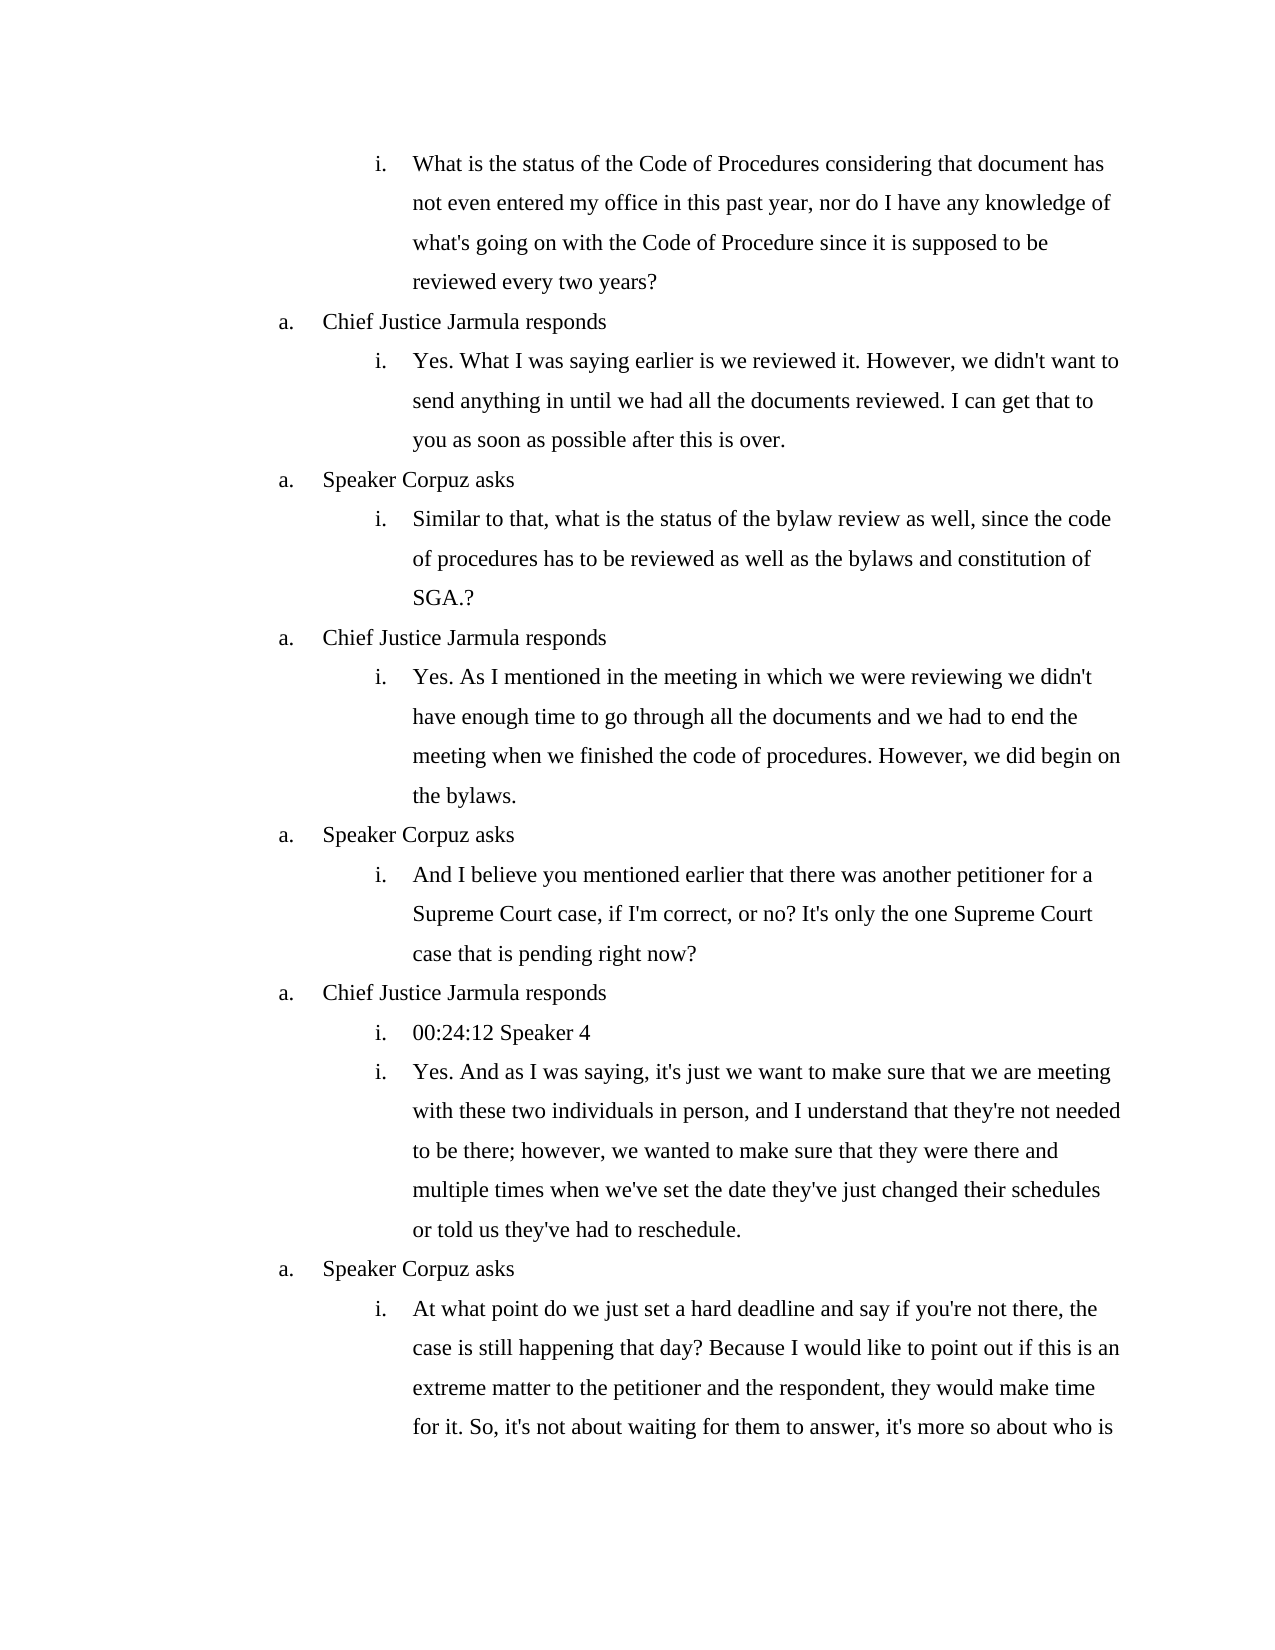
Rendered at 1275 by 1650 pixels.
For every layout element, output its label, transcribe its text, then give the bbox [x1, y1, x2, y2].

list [375, 1295, 1125, 1440]
list Similar to that, what is the status of the bylaw review as well, since the code of procedures has to be reviewed as well as the bylaws and constitution of SGA.? [375, 505, 1125, 611]
list Chief Justice Jarmula responds [300, 624, 1125, 650]
list Yes. And as I was saying, it's just we want to make sure that we are meeting with these two individuals in person, and I understand that they're not needed to be there; however, we wanted to make sure that they were there and multiple times when we've set the date they've just changed their schedules or told us they've had to reschedule. [375, 1058, 1125, 1242]
list And I believe you mentioned earlier that there was another petitioner for a Supreme Court case, if I'm correct, or no? It's only the one Supreme Court case that is pending right now? [375, 861, 1125, 966]
list Chief Justice Jarmula responds [300, 979, 1125, 1005]
list 00:24:12 Speaker 4 [375, 1018, 1125, 1045]
list Speaker Corpuz asks [300, 466, 1125, 492]
list Yes. What I was saying earlier is we reviewed it. However, we didn't want to send anything in until we had all the documents reviewed. I can get that to you as soon as possible after this is over. [375, 347, 1125, 453]
list Chief Justice Jarmula responds [300, 308, 1125, 334]
list What is the status of the Code of Procedures considering that document has not even entered my office in this past year, nor do I have any knowledge of what's going on with the Code of Procedure since it is supposed to be reviewed every two years? [375, 150, 1125, 295]
list Yes. As I mentioned in the meeting in which we were reviewing we didn't have enough time to go through all the documents and we had to end the meeting when we finished the code of procedures. However, we did begin on the bylaws. [375, 663, 1125, 808]
list Speaker Corpuz asks [300, 821, 1125, 847]
list Speaker Corpuz asks [300, 1255, 1125, 1282]
